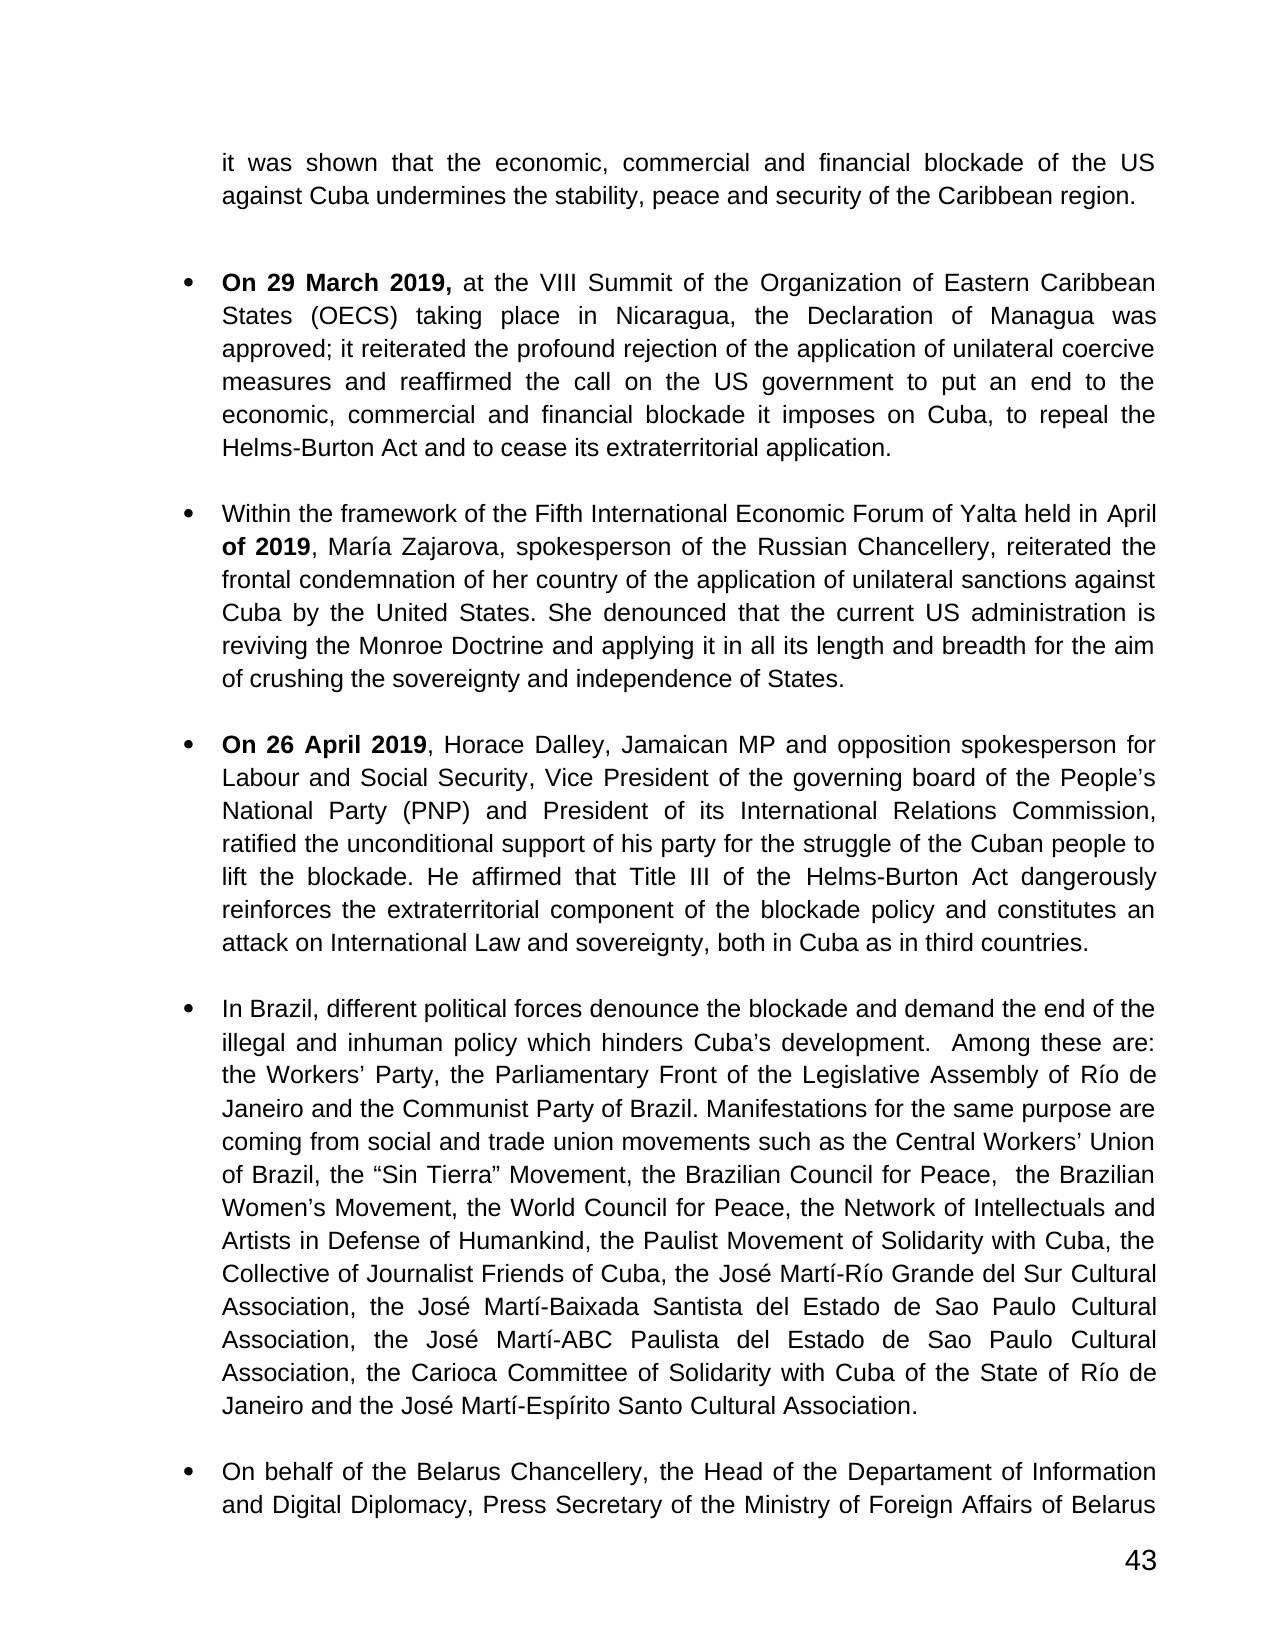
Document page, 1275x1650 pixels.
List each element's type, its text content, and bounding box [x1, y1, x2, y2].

list On 26 April 2019, Horace Dalley, Jamaican MP and opposition spokesperson for Labour and Social Security, Vice President of the governing board of the People’s National Party (PNP) and President of its International Relations Commission, ratified the unconditional support of his party for the struggle of the Cuban people to lift the blockade. He affirmed that Title III of the Helms-Burton Act dangerously reinforces the extraterritorial component of the blockade policy and constitutes an attack on International Law and sovereignty, both in Cuba as in third countries. [184, 730, 1157, 957]
list In Brazil, different political forces denounce the blockade and demand the end of the illegal and inhuman policy which hinders Cuba’s development. Among these are: the Workers’ Party, the Parliamentary Front of the Legislative Assembly of Río de Janeiro and the Communist Party of Brazil. Manifestations for the same purpose are coming from social and trade union movements such as the Central Workers’ Union of Brazil, the “Sin Tierra” Movement, the Brazilian Council for Peace, the Brazilian Women’s Movement, the World Council for Peace, the Network of Intellectuals and Artists in Defense of Humankind, the Paulist Movement of Solidarity with Cuba, the Collective of Journalist Friends of Cuba, the José Martí-Río Grande del Sur Cultural Association, the José Martí-Baixada Santista del Estado de Sao Paulo Cultural Association, the José Martí-ABC Paulista del Estado de Sao Paulo Cultural Association, the Carioca Committee of Solidarity with Cuba of the State of Río de Janeiro and the José Martí-Espírito Santo Cultural Association. [184, 994, 1157, 1419]
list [184, 1457, 1157, 1519]
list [184, 148, 1157, 209]
list Within the framework of the Fifth International Economic Forum of Yalta held in April of 2019, María Zajarova, spokesperson of the Russian Chancellery, reiterated the frontal condemnation of her country of the application of unilateral sanctions against Cuba by the United States. She denounced that the current US administration is reviving the Monroe Doctrine and applying it in all its length and breadth for the aim of crushing the sovereignty and independence of States. [184, 499, 1157, 693]
list On 29 March 2019, at the VIII Summit of the Organization of Eastern Caribbean States (OECS) taking place in Nicaragua, the Declaration of Managua was approved; it reiterated the profound rejection of the application of unilateral coercive measures and reaffirmed the call on the US government to put an end to the economic, commercial and financial blockade it imposes on Cuba, to repeal the Helms-Burton Act and to cease its extraterritorial application. [184, 268, 1157, 462]
